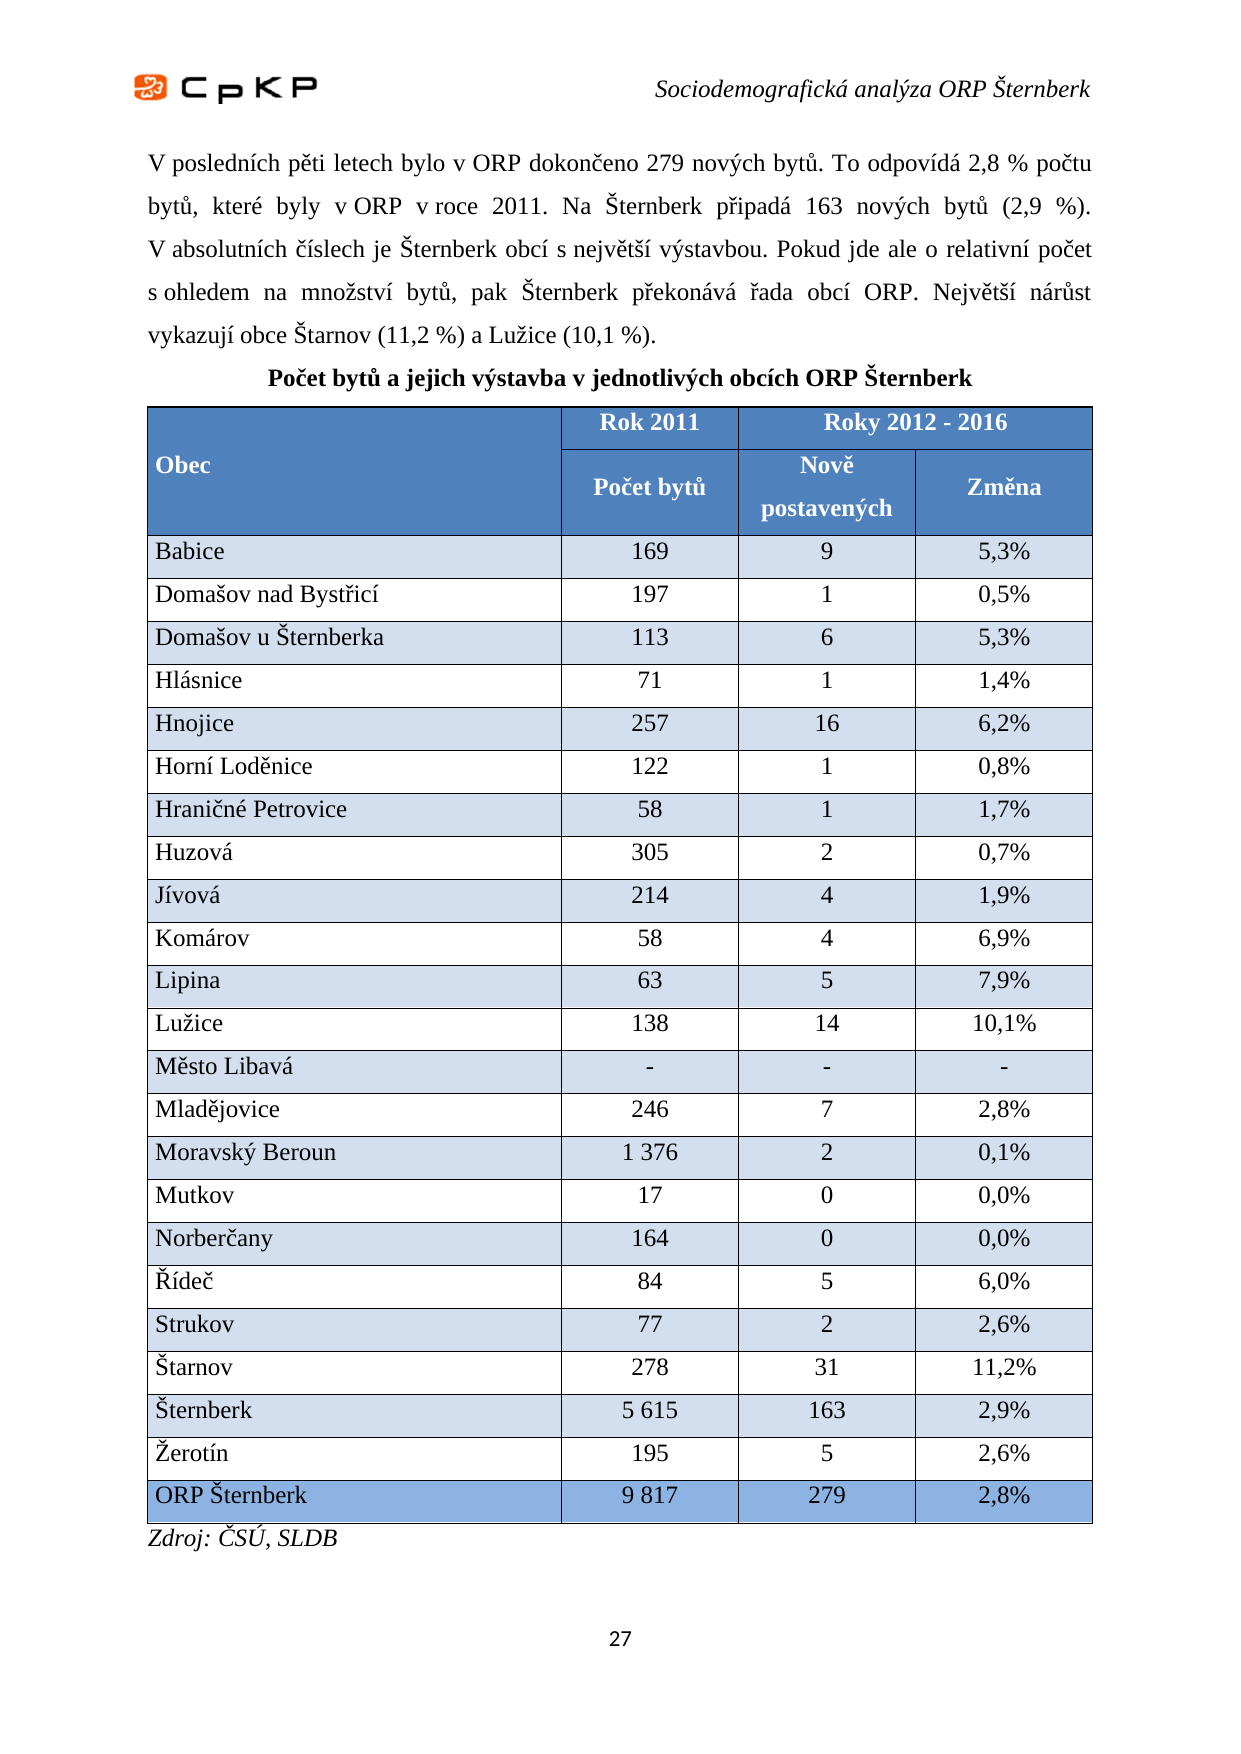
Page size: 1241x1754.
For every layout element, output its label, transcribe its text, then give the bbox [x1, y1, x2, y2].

table_cell 5,3% [916, 622, 1092, 664]
table_cell 16 [739, 708, 915, 750]
table_cell Žerotín [148, 1438, 561, 1479]
table_cell Huzová [148, 837, 561, 879]
table_cell 14 [739, 1009, 915, 1050]
table_header Rok 2011 [562, 408, 738, 449]
table_cell - [739, 1051, 915, 1093]
table_cell - [916, 1051, 1092, 1093]
table_cell 9 [739, 536, 915, 578]
table_cell 113 [562, 622, 738, 664]
table_cell 1,7% [916, 794, 1092, 836]
table_cell Štarnov [148, 1352, 561, 1394]
table_cell 10,1% [916, 1009, 1092, 1050]
text Počet bytů a jejich výstavba v jednotlivých obcích ORP Šternberk [148, 363, 1093, 392]
table_cell 279 [739, 1481, 915, 1522]
table_cell 2,8% [916, 1094, 1092, 1136]
table_cell Hnojice [148, 708, 561, 750]
table_cell 1,9% [916, 880, 1092, 922]
table_cell Hraničné Petrovice [148, 794, 561, 836]
table_cell Mutkov [148, 1180, 561, 1222]
table_cell 0,5% [916, 579, 1092, 621]
table_cell 17 [562, 1180, 738, 1222]
table_cell 305 [562, 837, 738, 879]
table_cell Řídeč [148, 1266, 561, 1308]
table_cell 1 [739, 794, 915, 836]
table_cell Lipina [148, 966, 561, 1007]
picture [124, 69, 322, 104]
table_cell 7,9% [916, 966, 1092, 1007]
table_cell Lužice [148, 1009, 561, 1050]
table_cell Strukov [148, 1309, 561, 1351]
table_cell 1 [739, 579, 915, 621]
table_cell 0,8% [916, 751, 1092, 793]
table_cell 278 [562, 1352, 738, 1394]
text Zdroj: ČSÚ, SLDB [148, 1524, 1093, 1552]
table_cell 0 [739, 1180, 915, 1222]
table_cell 6,2% [916, 708, 1092, 750]
table_cell 5 615 [562, 1395, 738, 1437]
table_cell Počet bytů [562, 450, 738, 535]
table_cell 0,7% [916, 837, 1092, 879]
table_cell 246 [562, 1094, 738, 1136]
table_cell 2 [739, 837, 915, 879]
table_cell 169 [562, 536, 738, 578]
table_cell 4 [739, 923, 915, 964]
table_cell 164 [562, 1223, 738, 1265]
table_cell 58 [562, 923, 738, 964]
table_cell 7 [739, 1094, 915, 1136]
table_cell 6,9% [916, 923, 1092, 964]
table_cell 138 [562, 1009, 738, 1050]
table_cell 71 [562, 665, 738, 707]
table_cell 2,6% [916, 1309, 1092, 1351]
table_header Obec [148, 408, 561, 535]
table_cell 197 [562, 579, 738, 621]
table_cell Domašov u Šternberka [148, 622, 561, 664]
table_cell Komárov [148, 923, 561, 964]
table_cell 31 [739, 1352, 915, 1394]
table_cell 6 [739, 622, 915, 664]
table_cell Mladějovice [148, 1094, 561, 1136]
table_cell 1 376 [562, 1137, 738, 1179]
table_cell 63 [562, 966, 738, 1007]
table_cell Babice [148, 536, 561, 578]
table_cell Jívová [148, 880, 561, 922]
table_cell 163 [739, 1395, 915, 1437]
table_cell 195 [562, 1438, 738, 1479]
table_cell 2 [739, 1137, 915, 1179]
table_cell 77 [562, 1309, 738, 1351]
table_cell Změna [916, 450, 1092, 535]
table_cell 4 [739, 880, 915, 922]
table_cell 1 [739, 751, 915, 793]
table_cell Hlásnice [148, 665, 561, 707]
table_cell 214 [562, 880, 738, 922]
table_cell 2,9% [916, 1395, 1092, 1437]
text V posledních pěti letech bylo v ORP dokončeno 279 nových bytů. To odpovídá 2,8 % počtu bytů, které byly v ORP v roce 2011. Na Šternberk připadá 163 nových bytů (2,9 %). V absolutních číslech je Šternberk obcí s největší výstavbou. Pokud jde ale o relativní počet s ohledem na množství bytů, pak Šternberk překonává řada obcí ORP. Největší nárůst vykazují obce Štarnov (11,2 %) a Lužice (10,1 %). [148, 148, 1093, 349]
table_cell 2 [739, 1309, 915, 1351]
table_cell 5 [739, 966, 915, 1007]
table_cell Horní Loděnice [148, 751, 561, 793]
table_cell Nově postavených [739, 450, 915, 535]
table_cell Domašov nad Bystřicí [148, 579, 561, 621]
table_cell Šternberk [148, 1395, 561, 1437]
table_cell 6,0% [916, 1266, 1092, 1308]
table_cell 5 [739, 1438, 915, 1479]
table_cell 0,0% [916, 1223, 1092, 1265]
table_cell 11,2% [916, 1352, 1092, 1394]
table_cell 1,4% [916, 665, 1092, 707]
table_cell 2,8% [916, 1481, 1092, 1522]
table_cell 0,1% [916, 1137, 1092, 1179]
table_cell 84 [562, 1266, 738, 1308]
table_cell Město Libavá [148, 1051, 561, 1093]
table_cell Moravský Beroun [148, 1137, 561, 1179]
table_cell - [562, 1051, 738, 1093]
table_cell 5,3% [916, 536, 1092, 578]
table_cell 9 817 [562, 1481, 738, 1522]
table_cell 5 [739, 1266, 915, 1308]
table_cell 257 [562, 708, 738, 750]
table_cell ORP Šternberk [148, 1481, 561, 1522]
table_cell 0 [739, 1223, 915, 1265]
table_cell Norberčany [148, 1223, 561, 1265]
table_cell 58 [562, 794, 738, 836]
table_cell 2,6% [916, 1438, 1092, 1479]
table_cell 0,0% [916, 1180, 1092, 1222]
table_cell 1 [739, 665, 915, 707]
table_header Roky 2012 - 2016 [739, 408, 1092, 449]
table_cell 122 [562, 751, 738, 793]
